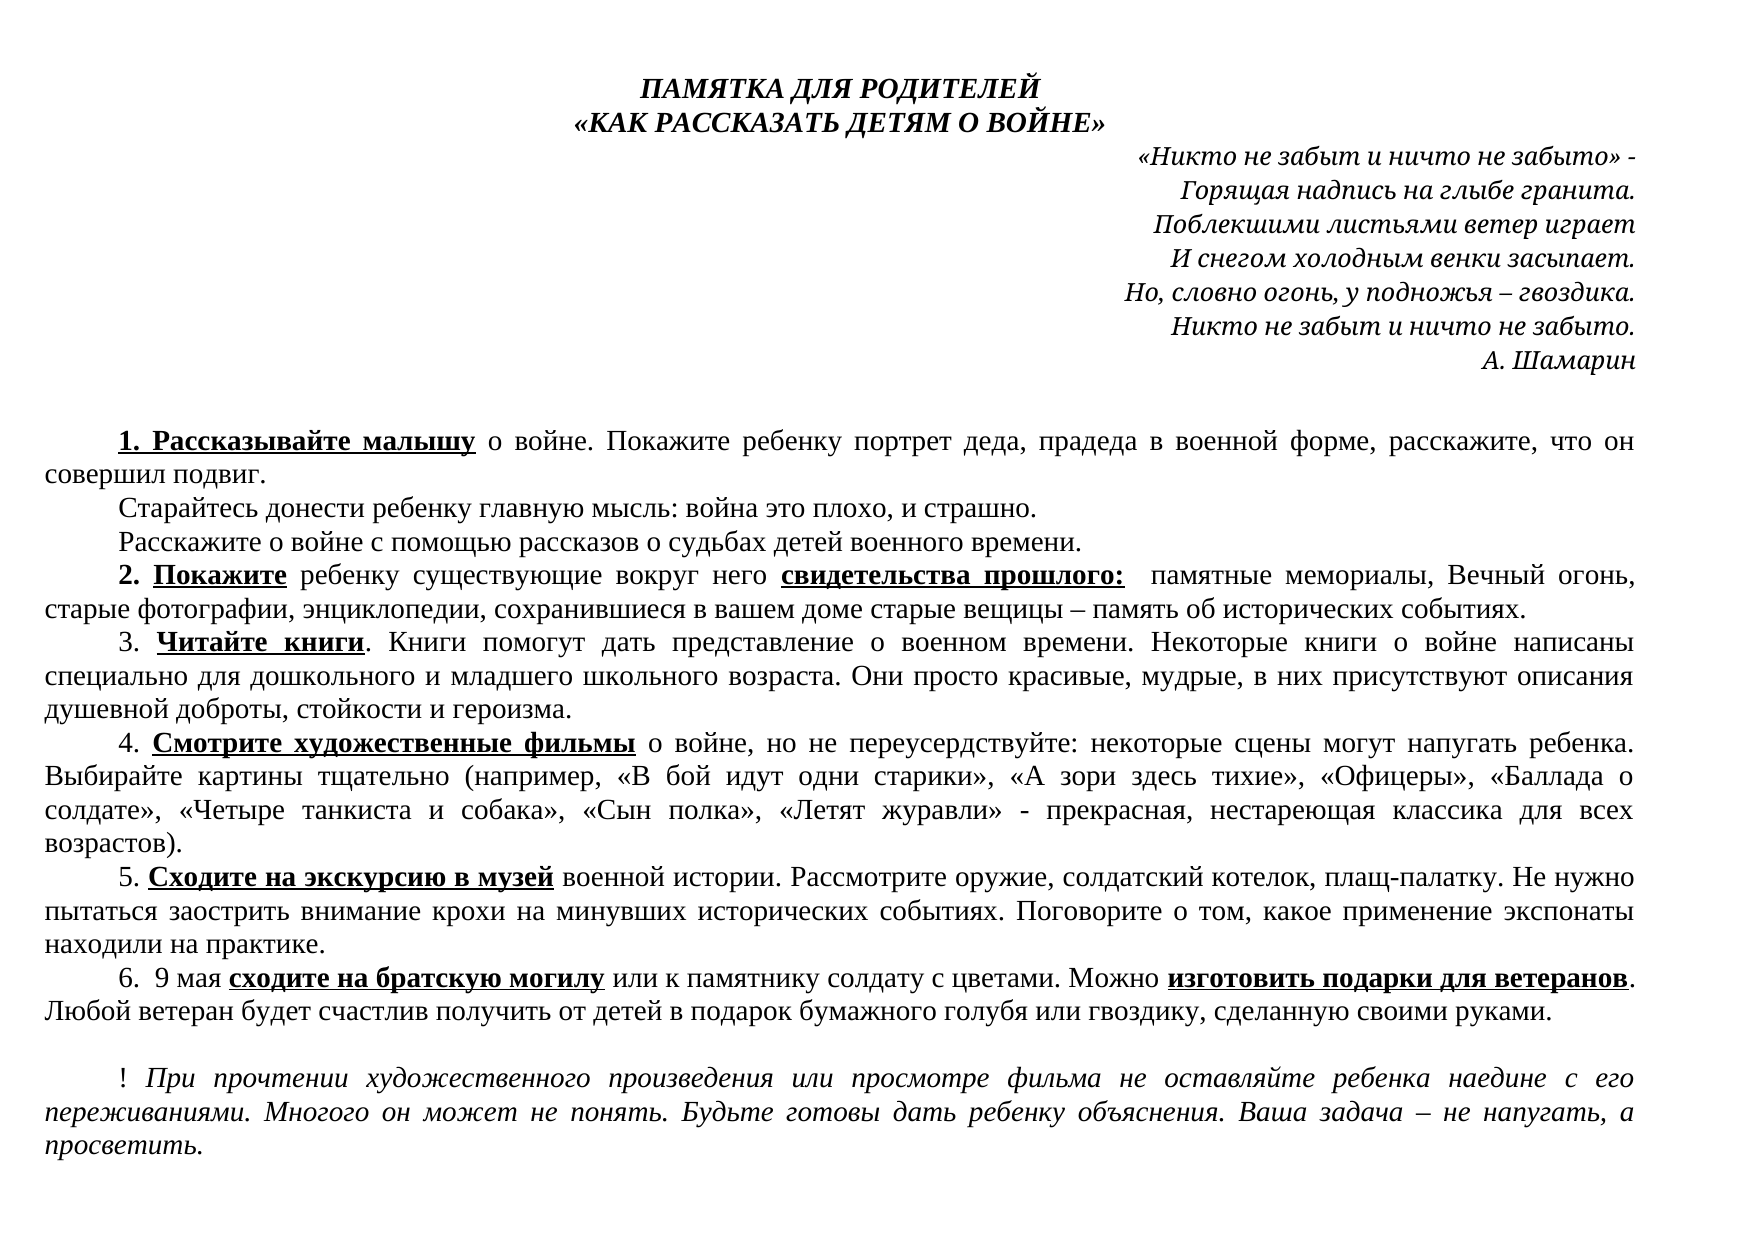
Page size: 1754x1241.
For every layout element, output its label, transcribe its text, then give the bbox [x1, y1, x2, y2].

text «КАК РАССКАЗАТЬ ДЕТЯМ О ВОЙНЕ» [44, 105, 1636, 139]
text 4. Смотрите художественные фильмы о войне, но не переусердствуйте: некоторые сцены могут напугать ребенка. Выбирайте картины тщательно (например, «В бой идут одни старики», «А зори здесь тихие», «Офицеры», «Баллада о солдате», «Четыре танкиста и собака», «Сын полка», «Летят журавли» - прекрасная, нестареющая классика для всех возрастов). [44, 725, 1636, 859]
text Никто не забыт и ничто не забыто. [44, 309, 1636, 343]
text ! При прочтении художественного произведения или просмотре фильма не оставляйте ребенка наедине с его переживаниями. Многого он может не понять. Будьте готовы дать ребенку объяснения. Ваша задача – не напугать, а просветить. [44, 1060, 1636, 1161]
text 1. Рассказывайте малышу о войне. Покажите ребенку портрет деда, прадеда в военной форме, расскажите, что он совершил подвиг. [44, 423, 1636, 490]
text Поблекшими листьями ветер играет [44, 207, 1636, 241]
text Старайтесь донести ребенку главную мысль: война это плохо, и страшно. [44, 490, 1636, 524]
text «Никто не забыт и ничто не забыто» - [44, 139, 1636, 173]
text 3. Читайте книги. Книги помогут дать представление о военном времени. Некоторые книги о войне написаны специально для дошкольного и младшего школьного возраста. Они просто красивые, мудрые, в них присутствуют описания душевной доброты, стойкости и героизма. [44, 624, 1636, 725]
text А. Шамарин [44, 343, 1636, 377]
text И снегом холодным венки засыпает. [44, 241, 1636, 275]
text Но, словно огонь, у подножья – гвоздика. [44, 275, 1636, 309]
text 2. Покажите ребенку существующие вокруг него свидетельства прошлого: памятные мемориалы, Вечный огонь, старые фотографии, энциклопедии, сохранившиеся в вашем доме старые вещицы – память об исторических событиях. [44, 557, 1636, 624]
text 5. Сходите на экскурсию в музей военной истории. Рассмотрите оружие, солдатский котелок, плащ-палатку. Не нужно пытаться заострить внимание крохи на минувших исторических событиях. Поговорите о том, какое применение экспонаты находили на практике. [44, 859, 1636, 960]
text Расскажите о войне с помощью рассказов о судьбах детей военного времени. [44, 524, 1636, 557]
text 6. 9 мая сходите на братскую могилу или к памятнику солдату с цветами. Можно изготовить подарки для ветеранов. Любой ветеран будет счастлив получить от детей в подарок бумажного голубя или гвоздику, сделанную своими руками. [44, 960, 1636, 1027]
text ПАМЯТКА ДЛЯ РОДИТЕЛЕЙ [44, 72, 1636, 105]
text Горящая надпись на глыбе гранита. [44, 173, 1636, 207]
